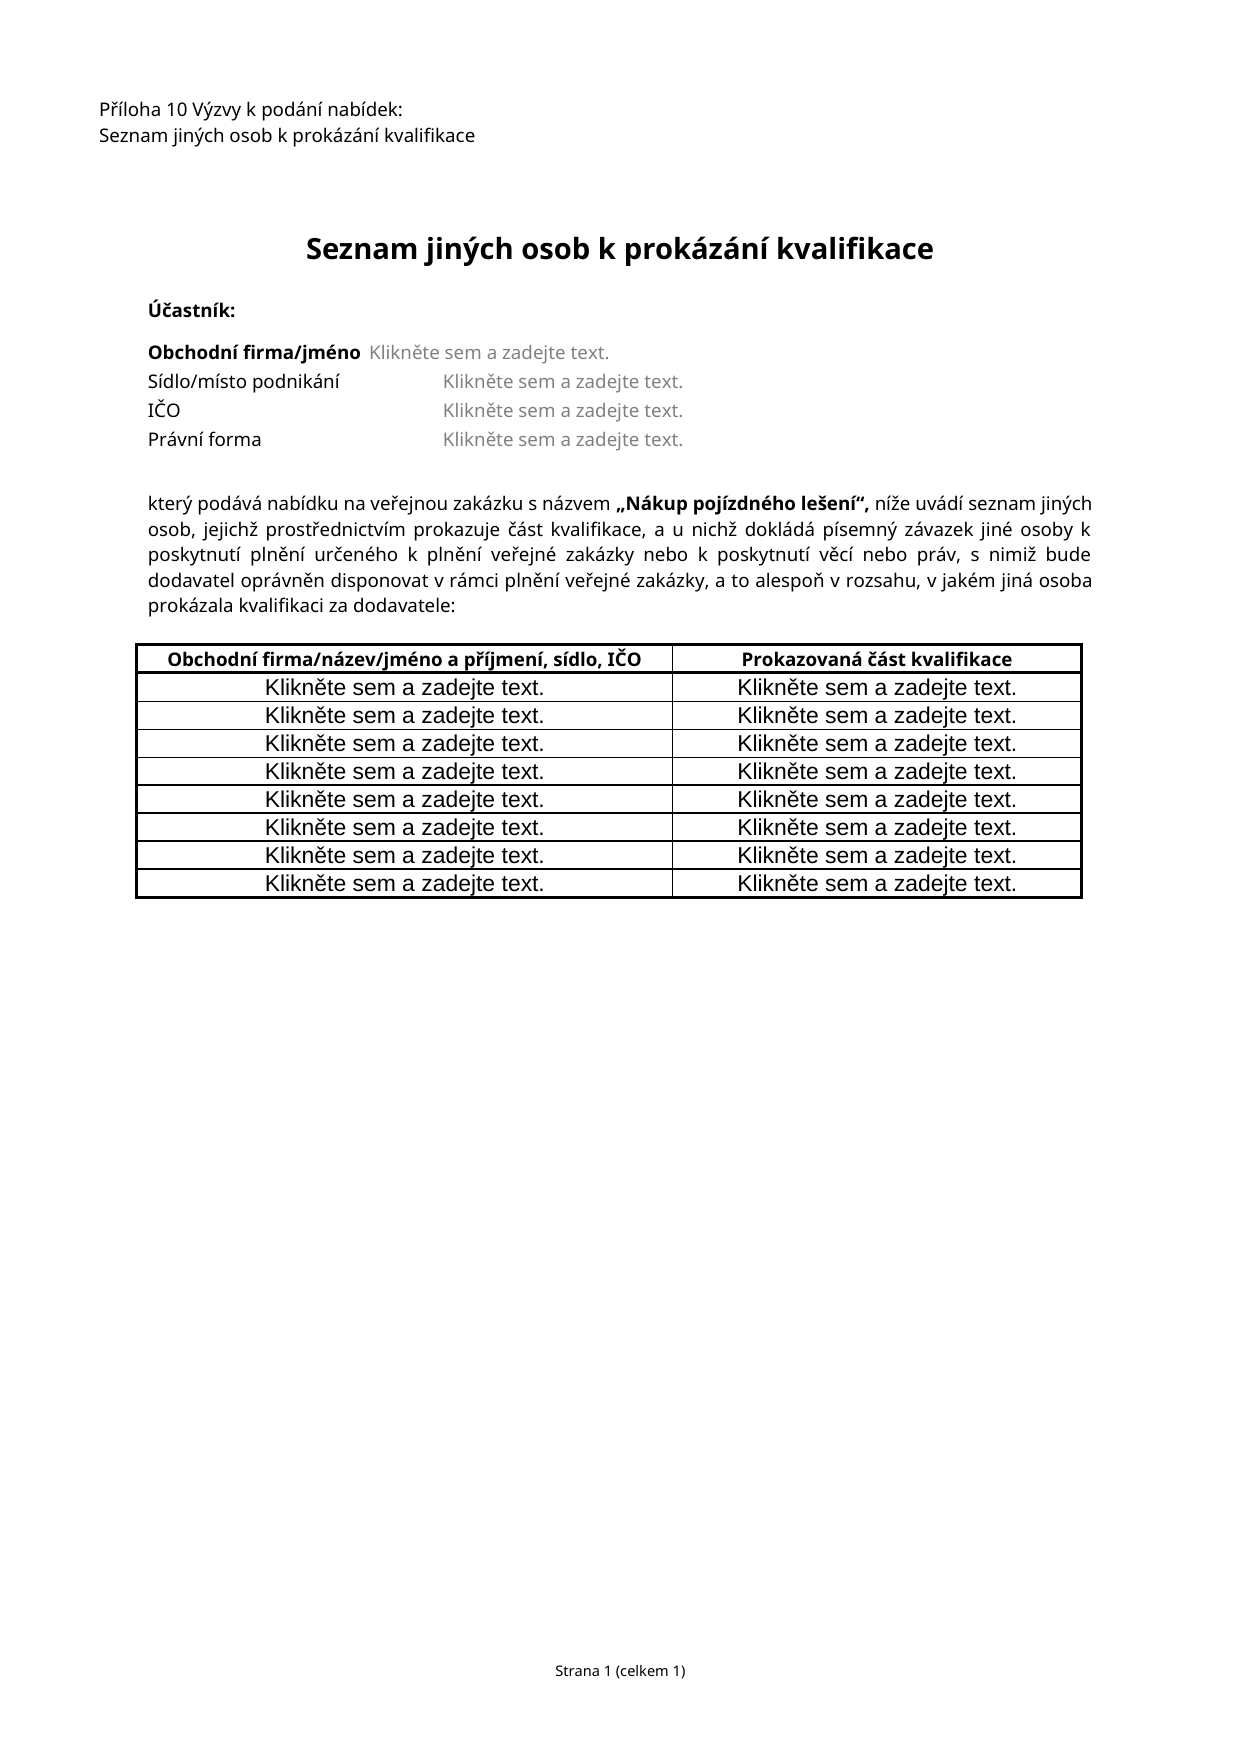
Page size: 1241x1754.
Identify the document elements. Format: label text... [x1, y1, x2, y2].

table_header Obchodní firma/název/jméno a příjmení, sídlo, IČO [138, 646, 672, 671]
text Obchodní firma/jméno [148, 336, 1093, 365]
text Účastník: [148, 293, 1093, 324]
text který podává nabídku na veřejnou zakázku s názvem „Nákup pojízdného lešení“, níže uvádí seznam jiných osob, jejichž prostřednictvím prokazuje část kvalifikace, a u nichž dokládá písemný závazek jiné osoby k poskytnutí plnění určeného k plnění veřejné zakázky nebo k poskytnutí věcí nebo práv, s nimiž bude dodavatel oprávněn disponovat v rámci plnění veřejné zakázky, a to alespoň v rozsahu, v jakém jiná osoba prokázala kvalifikaci za dodavatele: [148, 490, 1093, 618]
text Právní forma [148, 423, 1093, 452]
table_header Prokazovaná část kvalifikace [673, 646, 1080, 671]
title Seznam jiných osob k prokázání kvalifikace [148, 228, 1093, 268]
text Sídlo/místo podnikání [148, 365, 1093, 394]
text IČO [148, 394, 1093, 423]
